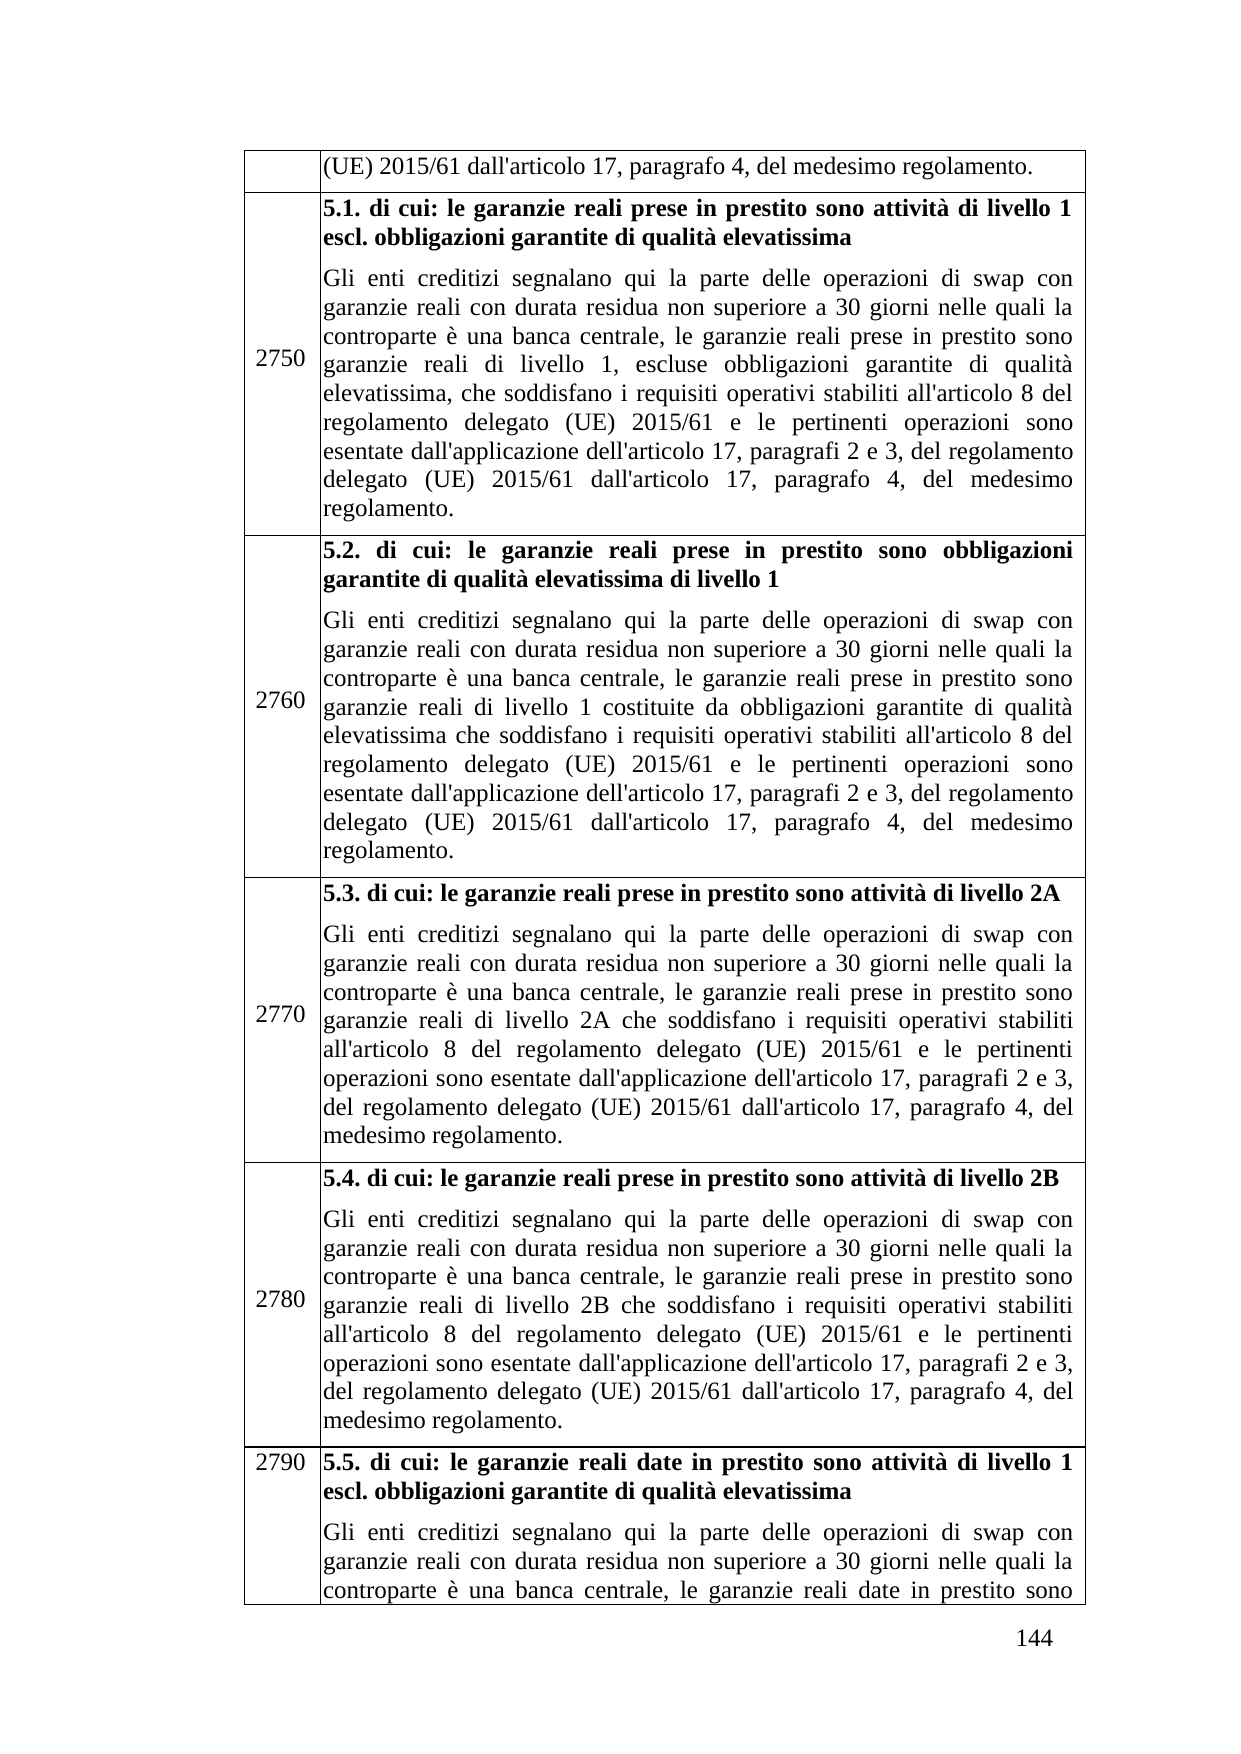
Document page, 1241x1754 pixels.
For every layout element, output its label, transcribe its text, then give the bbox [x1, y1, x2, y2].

table_cell 2750 [245, 193, 320, 534]
table_cell 2790 [245, 1448, 320, 1604]
table_cell 2780 [245, 1163, 320, 1446]
table_cell 5.3. di cui: le garanzie reali prese in prestito sono attività di livello 2A Gli enti creditizi segnalano qui la parte delle operazioni di swap con garanzie reali con durata residua non superiore a 30 giorni nelle quali la controparte è una banca centrale, le garanzie reali prese in prestito sono garanzie reali di livello 2A che soddisfano i requisiti operativi stabiliti all'articolo 8 del regolamento delegato (UE) 2015/61 e le pertinenti operazioni sono esentate dall'applicazione dell'articolo 17, paragrafi 2 e 3, del regolamento delegato (UE) 2015/61 dall'articolo 17, paragrafo 4, del medesimo regolamento. [321, 878, 1085, 1162]
table_cell 5.1. di cui: le garanzie reali prese in prestito sono attività di livello 1 escl. obbligazioni garantite di qualità elevatissima Gli enti creditizi segnalano qui la parte delle operazioni di swap con garanzie reali con durata residua non superiore a 30 giorni nelle quali la controparte è una banca centrale, le garanzie reali prese in prestito sono garanzie reali di livello 1, escluse obbligazioni garantite di qualità elevatissima, che soddisfano i requisiti operativi stabiliti all'articolo 8 del regolamento delegato (UE) 2015/61 e le pertinenti operazioni sono esentate dall'applicazione dell'articolo 17, paragrafi 2 e 3, del regolamento delegato (UE) 2015/61 dall'articolo 17, paragrafo 4, del medesimo regolamento. [321, 193, 1085, 534]
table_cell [321, 151, 1085, 192]
table_cell [245, 151, 320, 192]
table_cell 2760 [245, 536, 320, 877]
table_cell 2770 [245, 878, 320, 1162]
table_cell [321, 1448, 1085, 1604]
table_cell 5.4. di cui: le garanzie reali prese in prestito sono attività di livello 2B Gli enti creditizi segnalano qui la parte delle operazioni di swap con garanzie reali con durata residua non superiore a 30 giorni nelle quali la controparte è una banca centrale, le garanzie reali prese in prestito sono garanzie reali di livello 2B che soddisfano i requisiti operativi stabiliti all'articolo 8 del regolamento delegato (UE) 2015/61 e le pertinenti operazioni sono esentate dall'applicazione dell'articolo 17, paragrafi 2 e 3, del regolamento delegato (UE) 2015/61 dall'articolo 17, paragrafo 4, del medesimo regolamento. [321, 1163, 1085, 1446]
table_cell 5.2. di cui: le garanzie reali prese in prestito sono obbligazioni garantite di qualità elevatissima di livello 1 Gli enti creditizi segnalano qui la parte delle operazioni di swap con garanzie reali con durata residua non superiore a 30 giorni nelle quali la controparte è una banca centrale, le garanzie reali prese in prestito sono garanzie reali di livello 1 costituite da obbligazioni garantite di qualità elevatissima che soddisfano i requisiti operativi stabiliti all'articolo 8 del regolamento delegato (UE) 2015/61 e le pertinenti operazioni sono esentate dall'applicazione dell'articolo 17, paragrafi 2 e 3, del regolamento delegato (UE) 2015/61 dall'articolo 17, paragrafo 4, del medesimo regolamento. [321, 536, 1085, 877]
